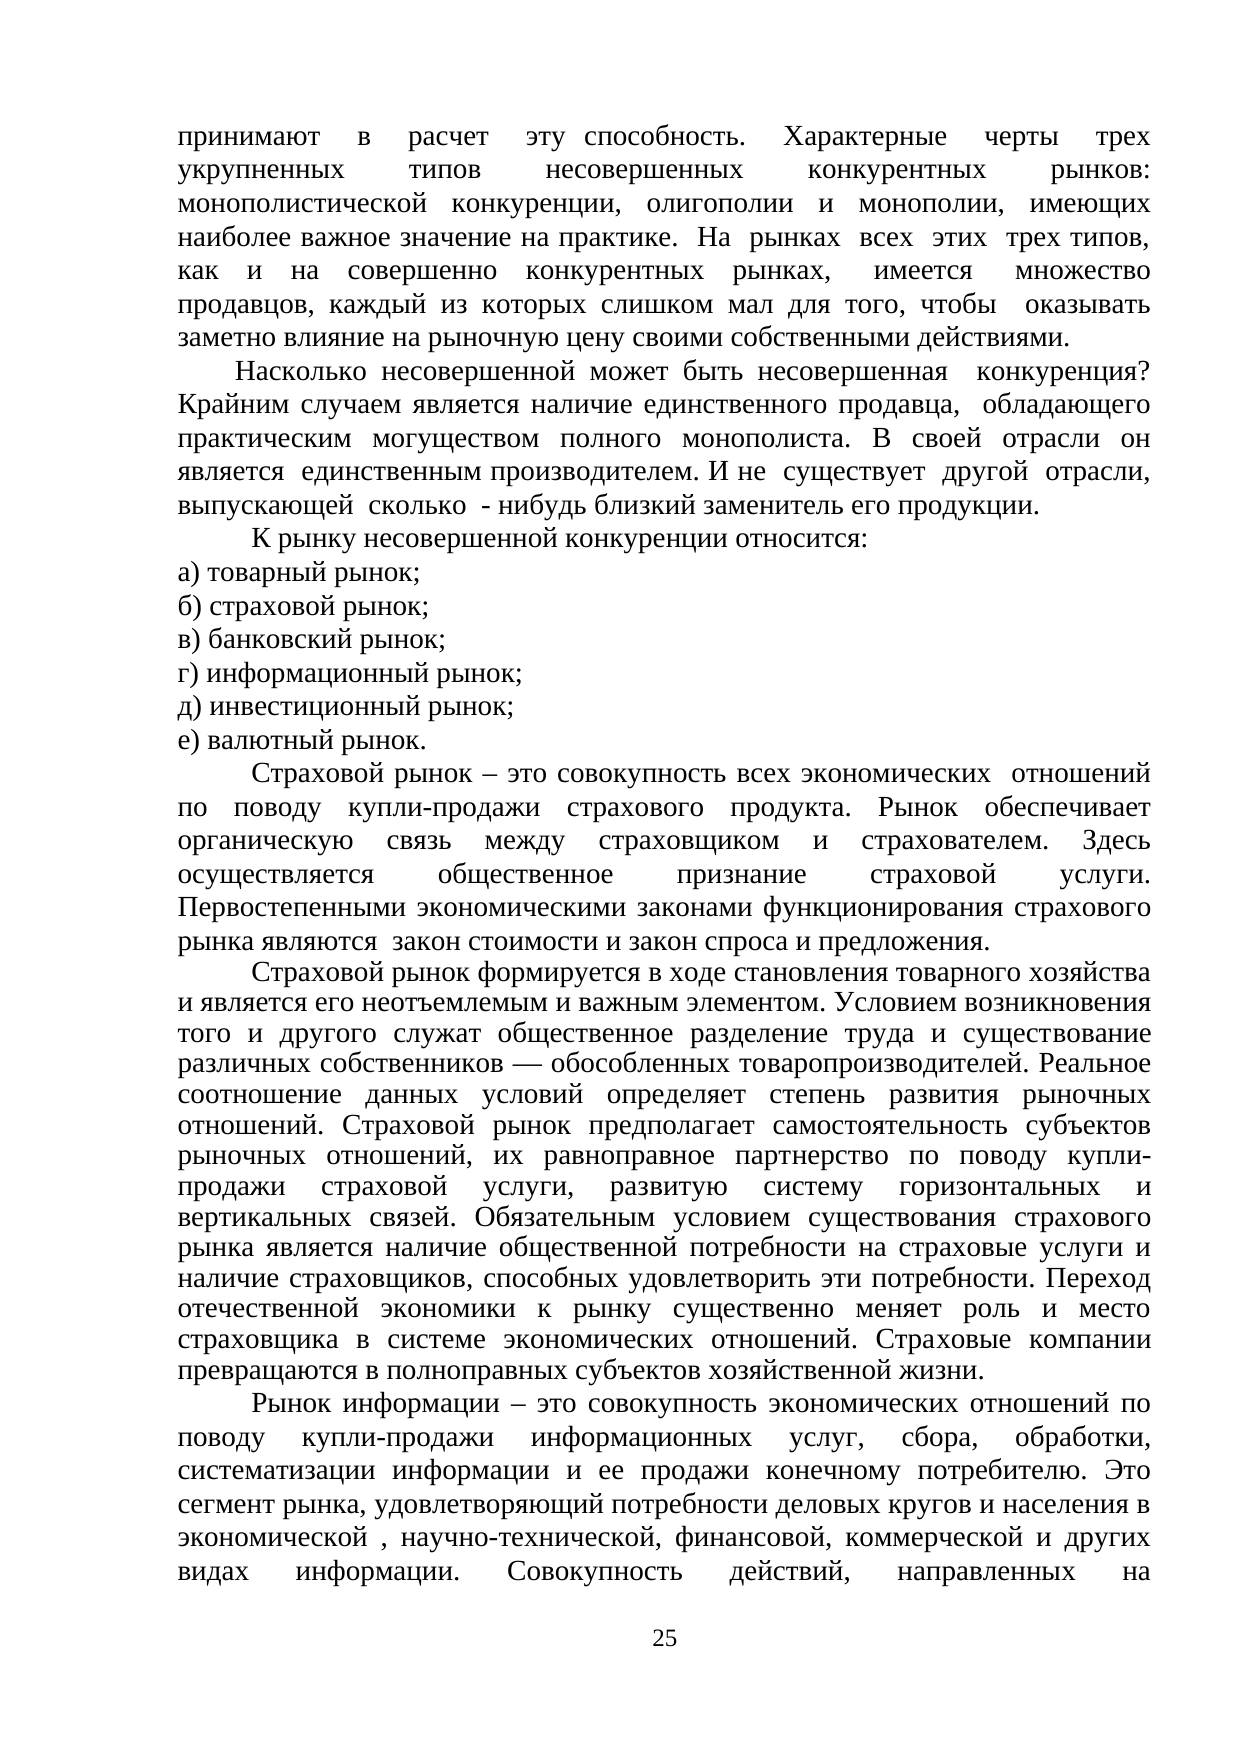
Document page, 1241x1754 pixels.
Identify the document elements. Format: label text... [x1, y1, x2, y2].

text К рынку несовершенной конкуренции относится: [177, 521, 1152, 554]
text б) страховой рынок; [177, 588, 1152, 621]
text д) инвестиционный рынок; [177, 688, 1152, 722]
text Насколько несовершенной может быть несовершенная конкуренция? Крайним случаем является наличие единственного продавца, обладающего практическим могуществом полного монополиста. В своей отрасли он является единственным производителем. И не существует другой отрасли, выпускающей сколько - нибудь близкий заменитель его продукции. [177, 353, 1152, 521]
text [177, 118, 1152, 353]
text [177, 1385, 1152, 1587]
text е) валютный рынок. [177, 722, 1152, 755]
text а) товарный рынок; [177, 554, 1152, 588]
text Страховой рынок формируется в ходе становления товарного хозяйства и является его неотъемлемым и важным элементом. Условием возникновения того и другого служат общественное разделение труда и существование различных собственников — обособленных товаропроизводителей. Реальное соотношение данных условий определяет степень развития рыночных отношений. Страховой рынок предполагает самостоятельность субъектов рыночных отношений, их равноправное партнерство по поводу купли-продажи страховой услуги, развитую систему горизонтальных и вертикальных связей. Обязательным условием существования страхового рынка является наличие общественной потребности на страховые услуги и наличие страховщиков, способных удовлетворить эти потребности. Переход отечественной экономики к рынку существенно меняет роль и место страховщика в системе экономических отношений. Страховые компании превращаются в полноправных субъектов хозяйственной жизни. [177, 957, 1152, 1385]
text г) информационный рынок; [177, 655, 1152, 688]
text в) банковский рынок; [177, 621, 1152, 655]
text Страховой рынок – это совокупность всех экономических отношений по поводу купли-продажи страхового продукта. Рынок обеспечивает органическую связь между страховщиком и страхователем. Здесь осуществляется общественное признание страховой услуги. Первостепенными экономическими законами функционирования страхового рынка являются закон стоимости и закон спроса и предложения. [177, 755, 1152, 957]
